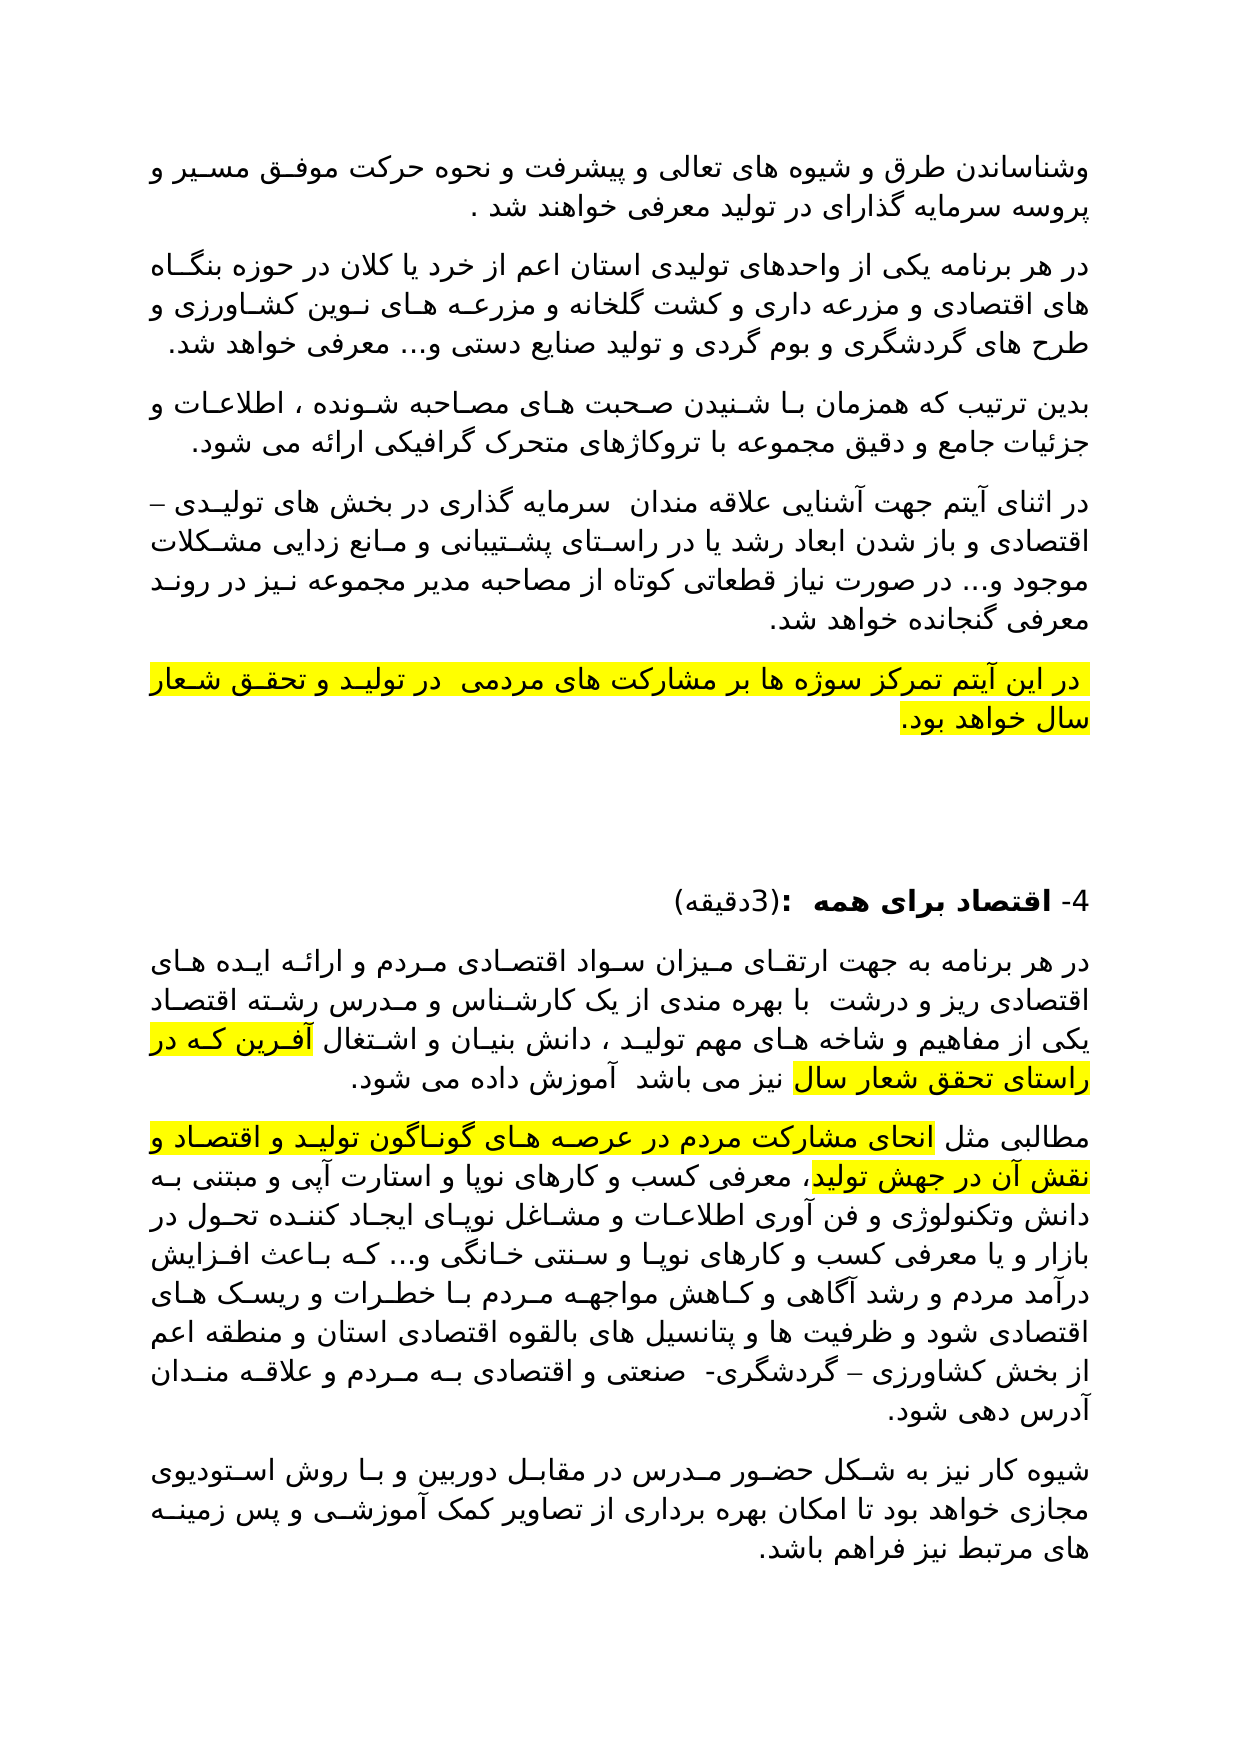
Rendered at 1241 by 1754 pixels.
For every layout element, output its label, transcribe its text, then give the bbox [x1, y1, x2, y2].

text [150, 150, 1090, 223]
text شیوه کار نیز به شکل حضور مدرس در مقابل دوربین و با روش استودیوی مجازی خواهد بود تا امکان بهره برداری از تصاویر کمک آموزشی و پس زمینه های مرتبط نیز فراهم باشد. [150, 1453, 1090, 1565]
text بدین ترتیب که همزمان با شنیدن صحبت های مصاحبه شونده ، اطلاعات و جزئیات جامع و دقیق مجموعه با تروکاژهای متحرک گرافیکی ارائه می شود. [150, 386, 1090, 459]
text در اثنای آیتم جهت آشنایی علاقه مندان سرمایه گذاری در بخش های تولیدی – اقتصادی و باز شدن ابعاد رشد یا در راستای پشتیبانی و مانع زدایی مشکلات موجود و... در صورت نیاز قطعاتی کوتاه از مصاحبه مدیر مجموعه نیز در روند معرفی گنجانده خواهد شد. [150, 485, 1090, 636]
text در هر برنامه یکی از واحدهای تولیدی استان اعم از خرد یا کلان در حوزه بنگاه های اقتصادی و مزرعه داری و کشت گلخانه و مزرعه های نوین کشاورزی و طرح های گردشگری و بوم گردی و تولید صنایع دستی و... معرفی خواهد شد. [150, 249, 1090, 361]
text 4- اقتصاد برای همه :(3دقیقه) [150, 884, 1090, 918]
text در این آیتم تمرکز سوژه ها بر مشارکت های مردمی در تولید و تحقق شعار سال خواهد بود. [150, 696, 1090, 735]
text مطالبی مثل انحای مشارکت مردم در عرصه های گوناگون تولید و اقتصاد و نقش آن در جهش تولید، معرفی کسب و کارهای نوپا و استارت آپی و مبتنی به دانش وتکنولوژی و فن آوری اطلاعات و مشاغل نوپای ایجاد کننده تحول در بازار و یا معرفی کسب و کارهای نوپا و سنتی خانگی و... که باعث افزایش درآمد مردم و رشد آگاهی و کاهش مواجهه مردم با خطرات و ریسک های اقتصادی شود و ظرفیت ها و پتانسیل های بالقوه اقتصادی استان و منطقه اعم از بخش کشاورزی – گردشگری- صنعتی و اقتصادی به مردم و علاقه مندان آدرس دهی شود. [150, 1121, 1090, 1428]
text در هر برنامه به جهت ارتقای میزان سواد اقتصادی مردم و ارائه ایده های اقتصادی ریز و درشت با بهره مندی از یک کارشناس و مدرس رشته اقتصاد یکی از مفاهیم و شاخه های مهم تولید ، دانش بنیان و اشتغال آفرین که در راستای تحقق شعار سال نیز می باشد آموزش داده می شود. [150, 944, 1090, 1095]
